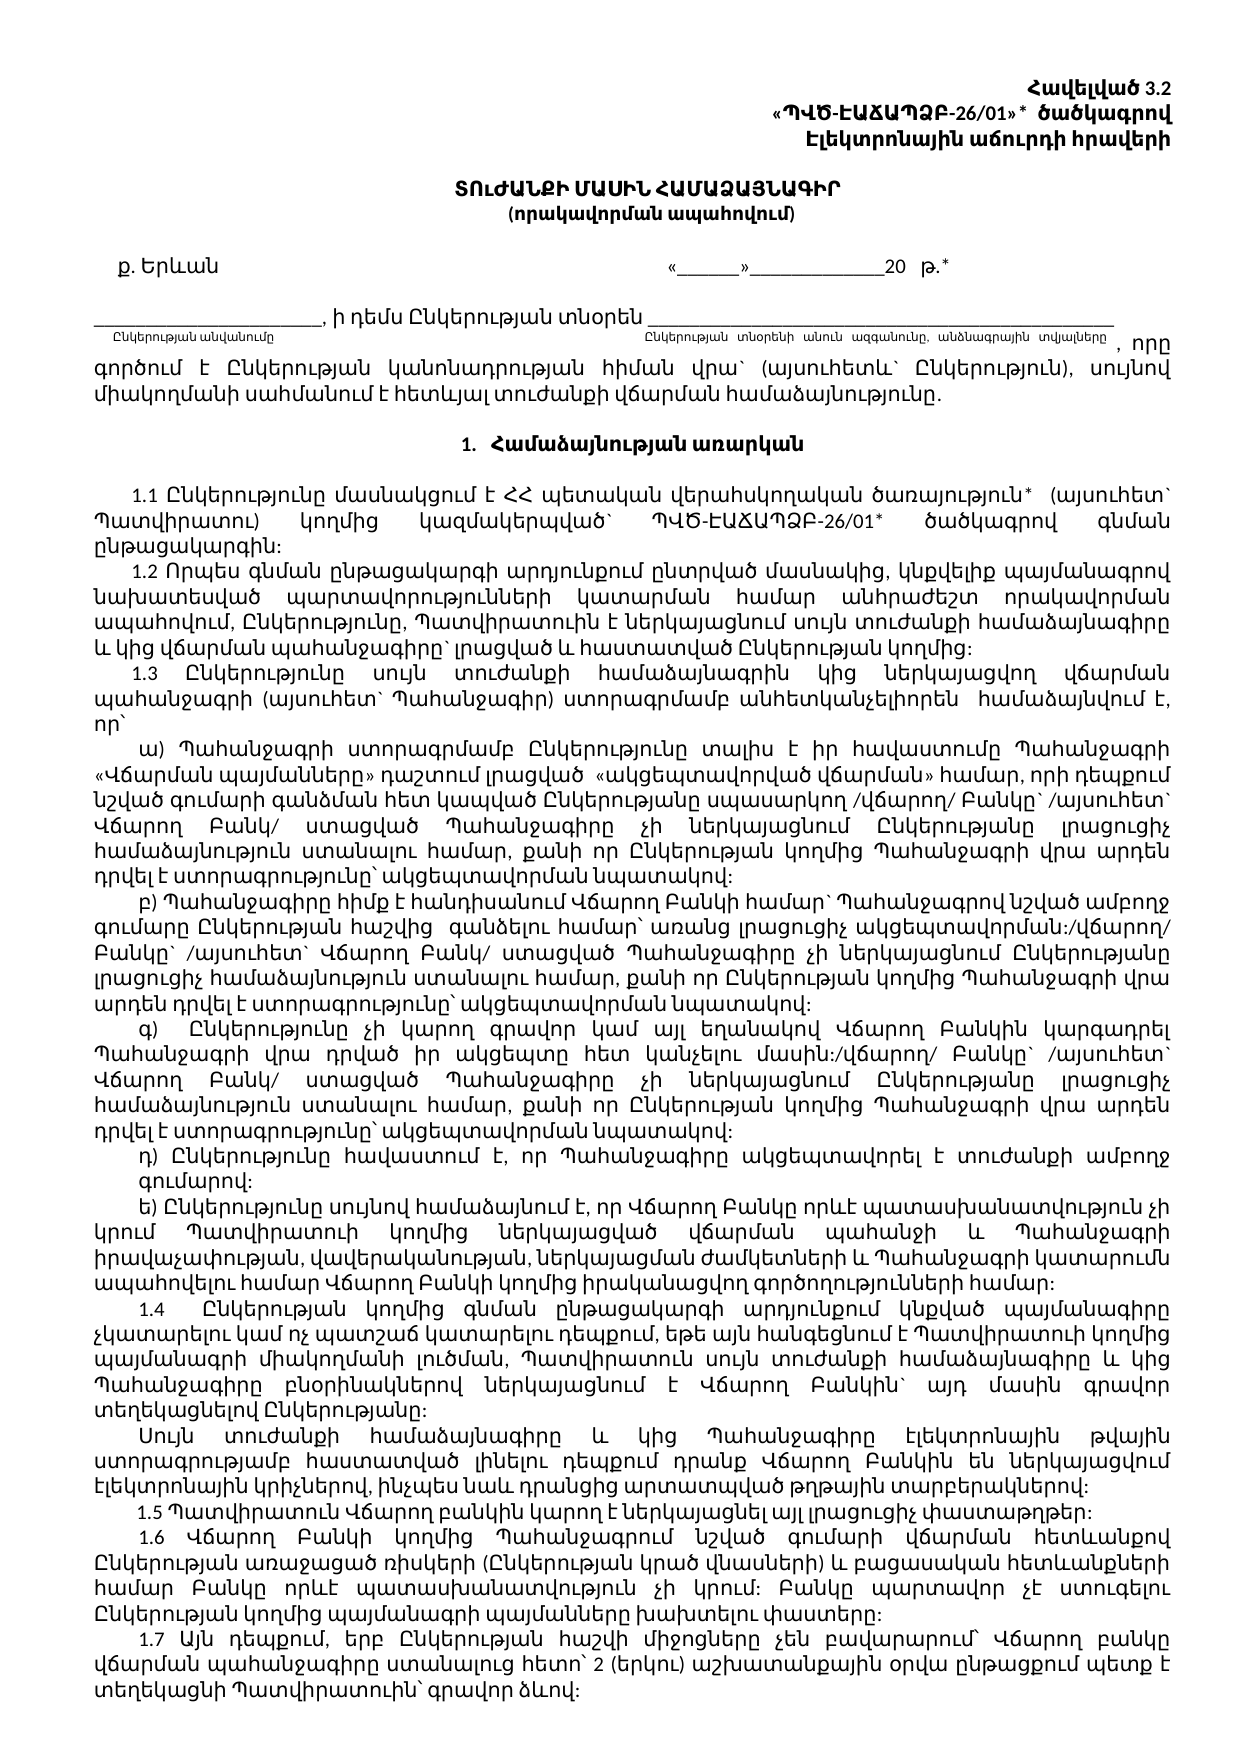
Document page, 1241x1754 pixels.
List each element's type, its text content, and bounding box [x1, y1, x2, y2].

text ք. Երևան «______»_____________20 թ.* [94, 254, 1171, 279]
text 1.5 Պատվիրատուն Վճարող բանկին կարող է ներկայացնել այլ լրացուցիչ փաստաթղթեր: [94, 1499, 1171, 1524]
text 1.3 Ընկերությունը սույն տուժանքի համաձայնագրին կից ներկայացվող վճարման պահանջագրի (այսուհետ` Պահանջագիր) ստորագրմամբ անհետկանչելիորեն համաձայնվում է, որ՝ [94, 660, 1171, 737]
text 1. Համաձայնության առարկան [94, 432, 1171, 457]
text (որակավորման ապահովում) [94, 202, 1171, 225]
text 1.1 Ընկերությունը մասնակցում է ՀՀ պետական վերահսկողական ծառայություն* (այսուհետ` Պատվիրատու) կողմից կազմակերպված` ՊՎԾ-ԷԱՃԱՊՁԲ-26/01* ծածկագրով գնման ընթացակարգին: [94, 482, 1171, 559]
text ______________________, ի դեմս Ընկերության տնօրեն _____________________________________________ [94, 304, 1171, 330]
text 1.6 Վճարող Բանկի կողմից Պահանջագրում նշված գումարի վճարման հետևանքով Ընկերության առաջացած ռիսկերի (Ընկերության կրած վնասների) և բացասական հետևանքների համար Բանկը որևէ պատասխանատվություն չի կրում: Բանկը պարտավոր չէ ստուգելու Ընկերության կողմից պայմանագրի պայմանները խախտելու փաստերը: [94, 1524, 1171, 1626]
text 1.7 Այն դեպքում, երբ Ընկերության հաշվի միջոցները չեն բավարարում՝ Վճարող բանկը վճարման պահանջագիրը ստանալուց հետո՝ 2 (երկու) աշխատանքային օրվա ընթացքում պետք է տեղեկացնի Պատվիրատուին՝ գրավոր ձևով: [94, 1626, 1171, 1702]
text դ) Ընկերությունը հավաստում է, որ Պահանջագիրը ակցեպտավորել է տուժանքի ամբողջ գումարով: [138, 1143, 1171, 1194]
text բ) Պահանջագիրը հիմք է հանդիսանում Վճարող Բանկի համար` Պահանջագրով նշված ամբողջ գումարը Ընկերության հաշվից գանձելու համար՝ առանց լրացուցիչ ակցեպտավորման:/վճարող/ Բանկը` /այսուհետ` Վճարող Բանկ/ ստացված Պահանջագիրը չի ներկայացնում Ընկերությանը լրացուցիչ համաձայնություն ստանալու համար, քանի որ Ընկերության կողմից Պահանջագրի վրա արդեն դրվել է ստորագրությունը՝ ակցեպտավորման նպատակով: [94, 889, 1171, 1016]
text ե) Ընկերությունը սույնով համաձայնում է, որ Վճարող Բանկը որևէ պատասխանատվություն չի կրում Պատվիրատուի կողմից ներկայացված վճարման պահանջի և Պահանջագրի իրավաչափության, վավերականության, ներկայացման ժամկետների և Պահանջագրի կատարումն ապահովելու համար Վճարող Բանկի կողմից իրականացվող գործողությունների համար: [94, 1194, 1171, 1296]
text Ընկերության անվանումը Ընկերության տնօրենի անուն ազգանունը, անձնագրային տվյալները , որը գործում է Ընկերության կանոնադրության հիման վրա` (այսուհետև` Ընկերություն), սույնով միակողմանի սահմանում է հետևյալ տուժանքի վճարման համաձայնությունը. [94, 330, 1171, 406]
text Սույն տուժանքի համաձայնագիրը և կից Պահանջագիրը էլեկտրոնային թվային ստորագրությամբ հաստատված լինելու դեպքում դրանք Վճարող Բանկին են ներկայացվում էլեկտրոնային կրիչներով, ինչպես նաև դրանցից արտատպված թղթային տարբերակներով: [94, 1423, 1171, 1499]
text «ՊՎԾ-ԷԱՃԱՊՁԲ-26/01»* ծածկագրով [94, 100, 1171, 126]
text Հավելված 3.2 [94, 75, 1171, 100]
text 1.4 Ընկերության կողմից գնման ընթացակարգի արդյունքում կնքված պայմանագիրը չկատարելու կամ ոչ պատշաճ կատարելու դեպքում, եթե այն հանգեցնում է Պատվիրատուի կողմից պայմանագրի միակողմանի լուծման, Պատվիրատուն սույն տուժանքի համաձայնագիրը և կից Պահանջագիրը բնօրինակներով ներկայացնում է Վճարող Բանկին` այդ մասին գրավոր տեղեկացնելով Ընկերությանը: [94, 1296, 1171, 1423]
text ՏՈւԺԱՆՔԻ ՄԱՍԻՆ ՀԱՄԱՁԱՅՆԱԳԻՐ [94, 177, 1171, 202]
text գ) Ընկերությունը չի կարող գրավոր կամ այլ եղանակով Վճարող Բանկին կարգադրել Պահանջագրի վրա դրված իր ակցեպտը հետ կանչելու մասին:/վճարող/ Բանկը` /այսուհետ` Վճարող Բանկ/ ստացված Պահանջագիրը չի ներկայացնում Ընկերությանը լրացուցիչ համաձայնություն ստանալու համար, քանի որ Ընկերության կողմից Պահանջագրի վրա արդեն դրվել է ստորագրությունը՝ ակցեպտավորման նպատակով: [94, 1016, 1171, 1143]
text 1.2 Որպես գնման ընթացակարգի արդյունքում ընտրված մասնակից, կնքվելիք պայմանագրով նախատեսված պարտավորությունների կատարման համար անհրաժեշտ որակավորման ապահովում, Ընկերությունը, Պատվիրատուին է ներկայացնում սույն տուժանքի համաձայնագիրը և կից վճարման պահանջագիրը` լրացված և հաստատված Ընկերության կողմից: [94, 559, 1171, 660]
text Էլեկտրոնային աճուրդի հրավերի [94, 126, 1171, 151]
text ա) Պահանջագրի ստորագրմամբ Ընկերությունը տալիս է իր հավաստումը Պահանջագրի «Վճարման պայմանները» դաշտում լրացված «ակցեպտավորված վճարման» համար, որի դեպքում նշված գումարի գանձման հետ կապված Ընկերությանը սպասարկող /վճարող/ Բանկը` /այսուհետ` Վճարող Բանկ/ ստացված Պահանջագիրը չի ներկայացնում Ընկերությանը լրացուցիչ համաձայնություն ստանալու համար, քանի որ Ընկերության կողմից Պահանջագրի վրա արդեն դրվել է ստորագրությունը՝ ակցեպտավորման նպատակով: [94, 737, 1171, 889]
